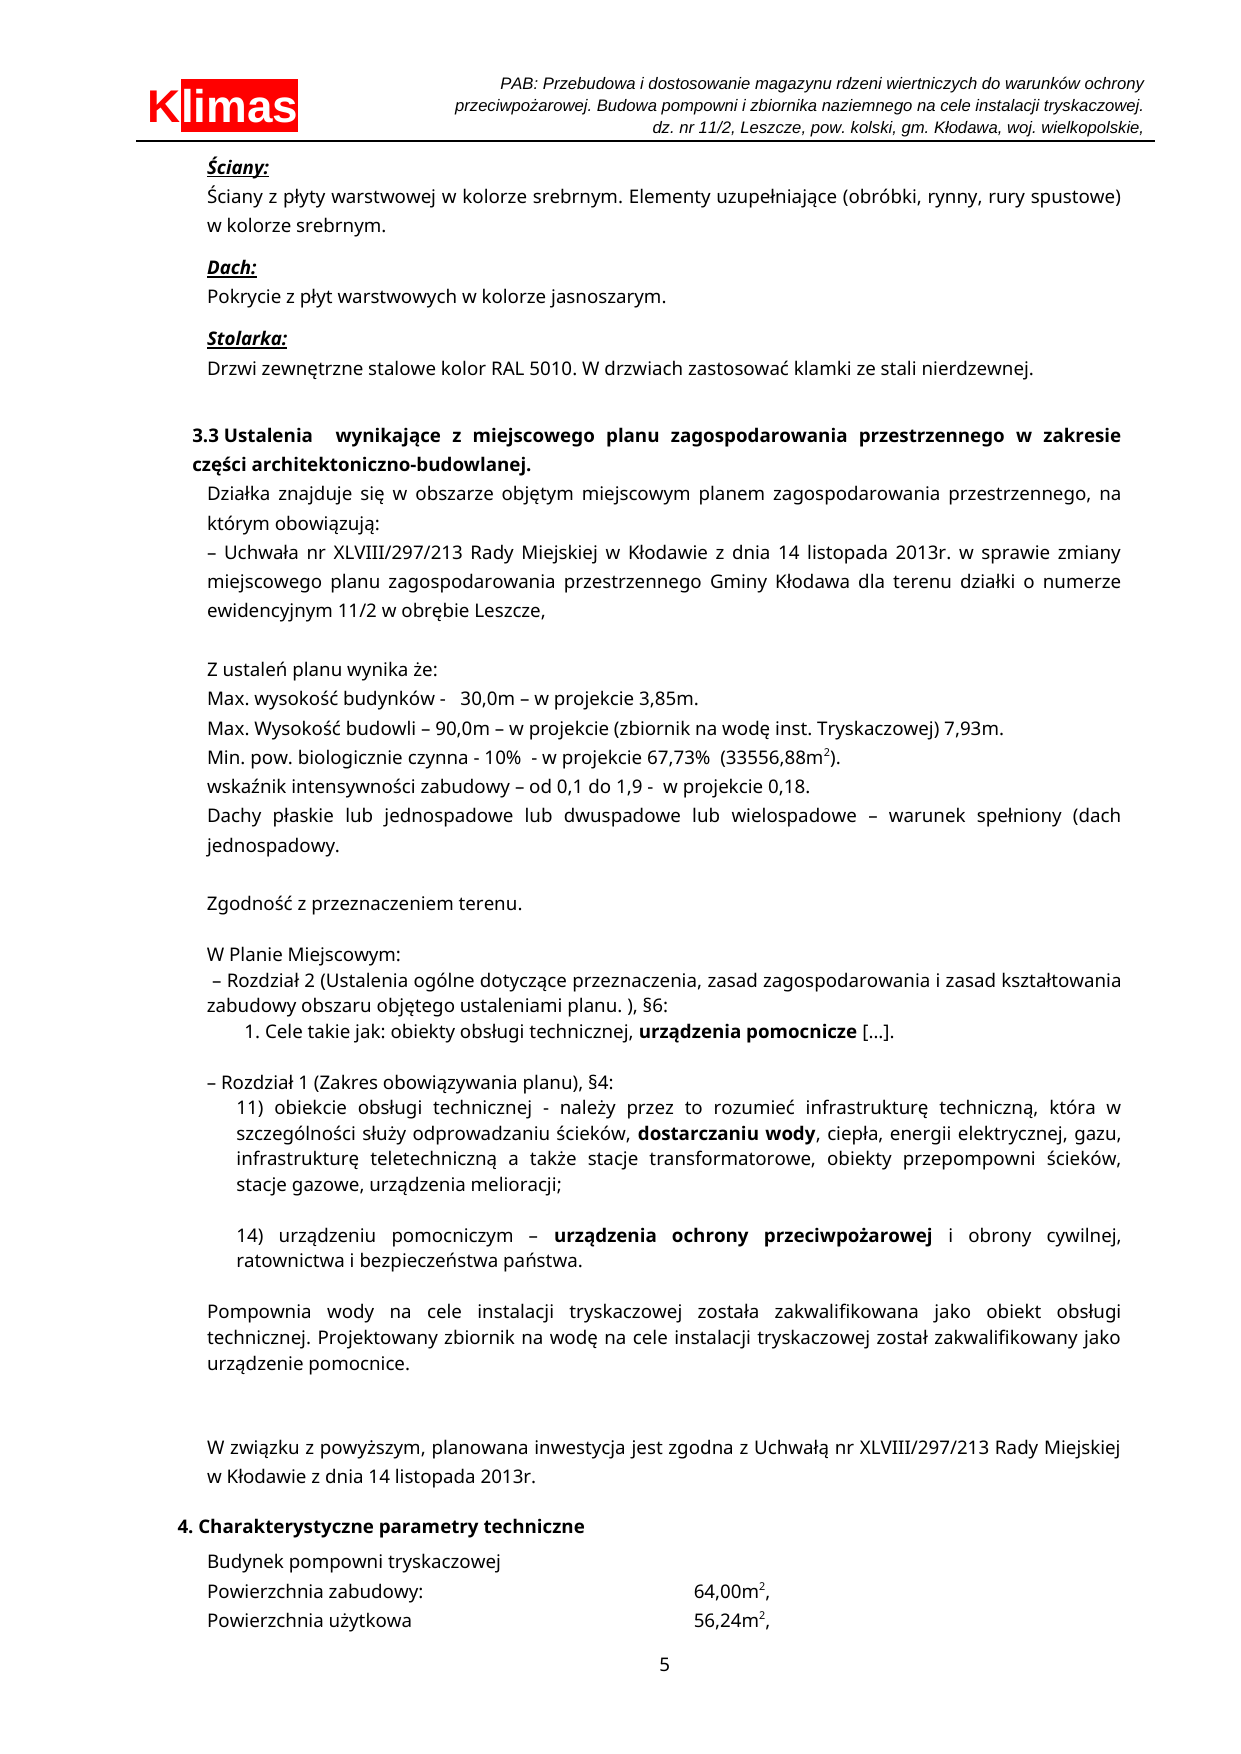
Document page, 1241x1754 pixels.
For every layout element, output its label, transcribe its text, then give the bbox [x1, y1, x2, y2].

text Zgodność z przeznaczeniem terenu. [207, 891, 1122, 916]
text – Rozdział 1 (Zakres obowiązywania planu), §4: [207, 1069, 1122, 1095]
text Działka znajduje się w obszarze objętym miejscowym planem zagospodarowania przestrzennego, na którym obowiązują: [207, 481, 1122, 536]
text Dachy płaskie lub jednospadowe lub dwuspadowe lub wielospadowe – warunek spełniony (dach jednospadowy. [207, 803, 1122, 857]
text Pokrycie z płyt warstwowych w kolorze jasnoszarym. [207, 284, 1122, 309]
text Stolarka: [207, 326, 1122, 351]
text Pompownia wody na cele instalacji tryskaczowej została zakwalifikowana jako obiekt obsługi technicznej. Projektowany zbiornik na wodę na cele instalacji tryskaczowej został zakwalifikowany jako urządzenie pomocnice. [207, 1299, 1122, 1375]
text Ściany: [207, 154, 1122, 180]
text Drzwi zewnętrzne stalowe kolor RAL 5010. W drzwiach zastosować klamki ze stali nierdzewnej. [207, 355, 1122, 380]
text Powierzchnia zabudowy: 64,00m2, [207, 1578, 1122, 1604]
text 14) urządzeniu pomocniczym – urządzenia ochrony przeciwpożarowej i obrony cywilnej, ratownictwa i bezpieczeństwa państwa. [236, 1222, 1122, 1273]
text Budynek pompowni tryskaczowej [207, 1549, 1122, 1574]
text Min. pow. biologicznie czynna - 10% - w projekcie 67,73% (33556,88m2). [207, 744, 1122, 770]
list 1. Cele takie jak: obiekty obsługi technicznej, urządzenia pomocnicze […]. [244, 1018, 1122, 1044]
text – Uchwała nr XLVIII/297/213 Rady Miejskiej w Kłodawie z dnia 14 listopada 2013r. w sprawie zmiany miejscowego planu zagospodarowania przestrzennego Gminy Kłodawa dla terenu działki o numerze ewidencyjnym 11/2 w obrębie Leszcze, [207, 539, 1122, 623]
text 11) obiekcie obsługi technicznej - należy przez to rozumieć infrastrukturę techniczną, która w szczególności służy odprowadzaniu ścieków, dostarczaniu wody, ciepła, energii elektrycznej, gazu, infrastrukturę teletechniczną a także stacje transformatorowe, obiekty przepompowni ścieków, stacje gazowe, urządzenia melioracji; [236, 1095, 1122, 1197]
text Dach: [207, 254, 1122, 280]
text wskaźnik intensywności zabudowy – od 0,1 do 1,9 - w projekcie 0,18. [207, 773, 1122, 799]
text Ustalenia wynikające z miejscowego planu zagospodarowania przestrzennego w zakresie części architektoniczno-budowlanej. [192, 422, 1122, 477]
text Charakterystyczne parametry techniczne [177, 1513, 1122, 1539]
text – Rozdział 2 (Ustalenia ogólne dotyczące przeznaczenia, zasad zagospodarowania i zasad kształtowania zabudowy obszaru objętego ustaleniami planu. ), §6: [207, 967, 1122, 1018]
text W Planie Miejscowym: [207, 942, 1122, 967]
text Powierzchnia użytkowa 56,24m2, [207, 1607, 1122, 1633]
text Max. wysokość budynków - 30,0m – w projekcie 3,85m. [207, 686, 1122, 711]
text Z ustaleń planu wynika że: [207, 656, 1122, 682]
text Ściany z płyty warstwowej w kolorze srebrnym. Elementy uzupełniające (obróbki, rynny, rury spustowe) w kolorze srebrnym. [207, 183, 1122, 238]
text W związku z powyższym, planowana inwestycja jest zgodna z Uchwałą nr XLVIII/297/213 Rady Miejskiej w Kłodawie z dnia 14 listopada 2013r. [207, 1434, 1122, 1489]
text Max. Wysokość budowli – 90,0m – w projekcie (zbiornik na wodę inst. Tryskaczowej) 7,93m. [207, 715, 1122, 740]
